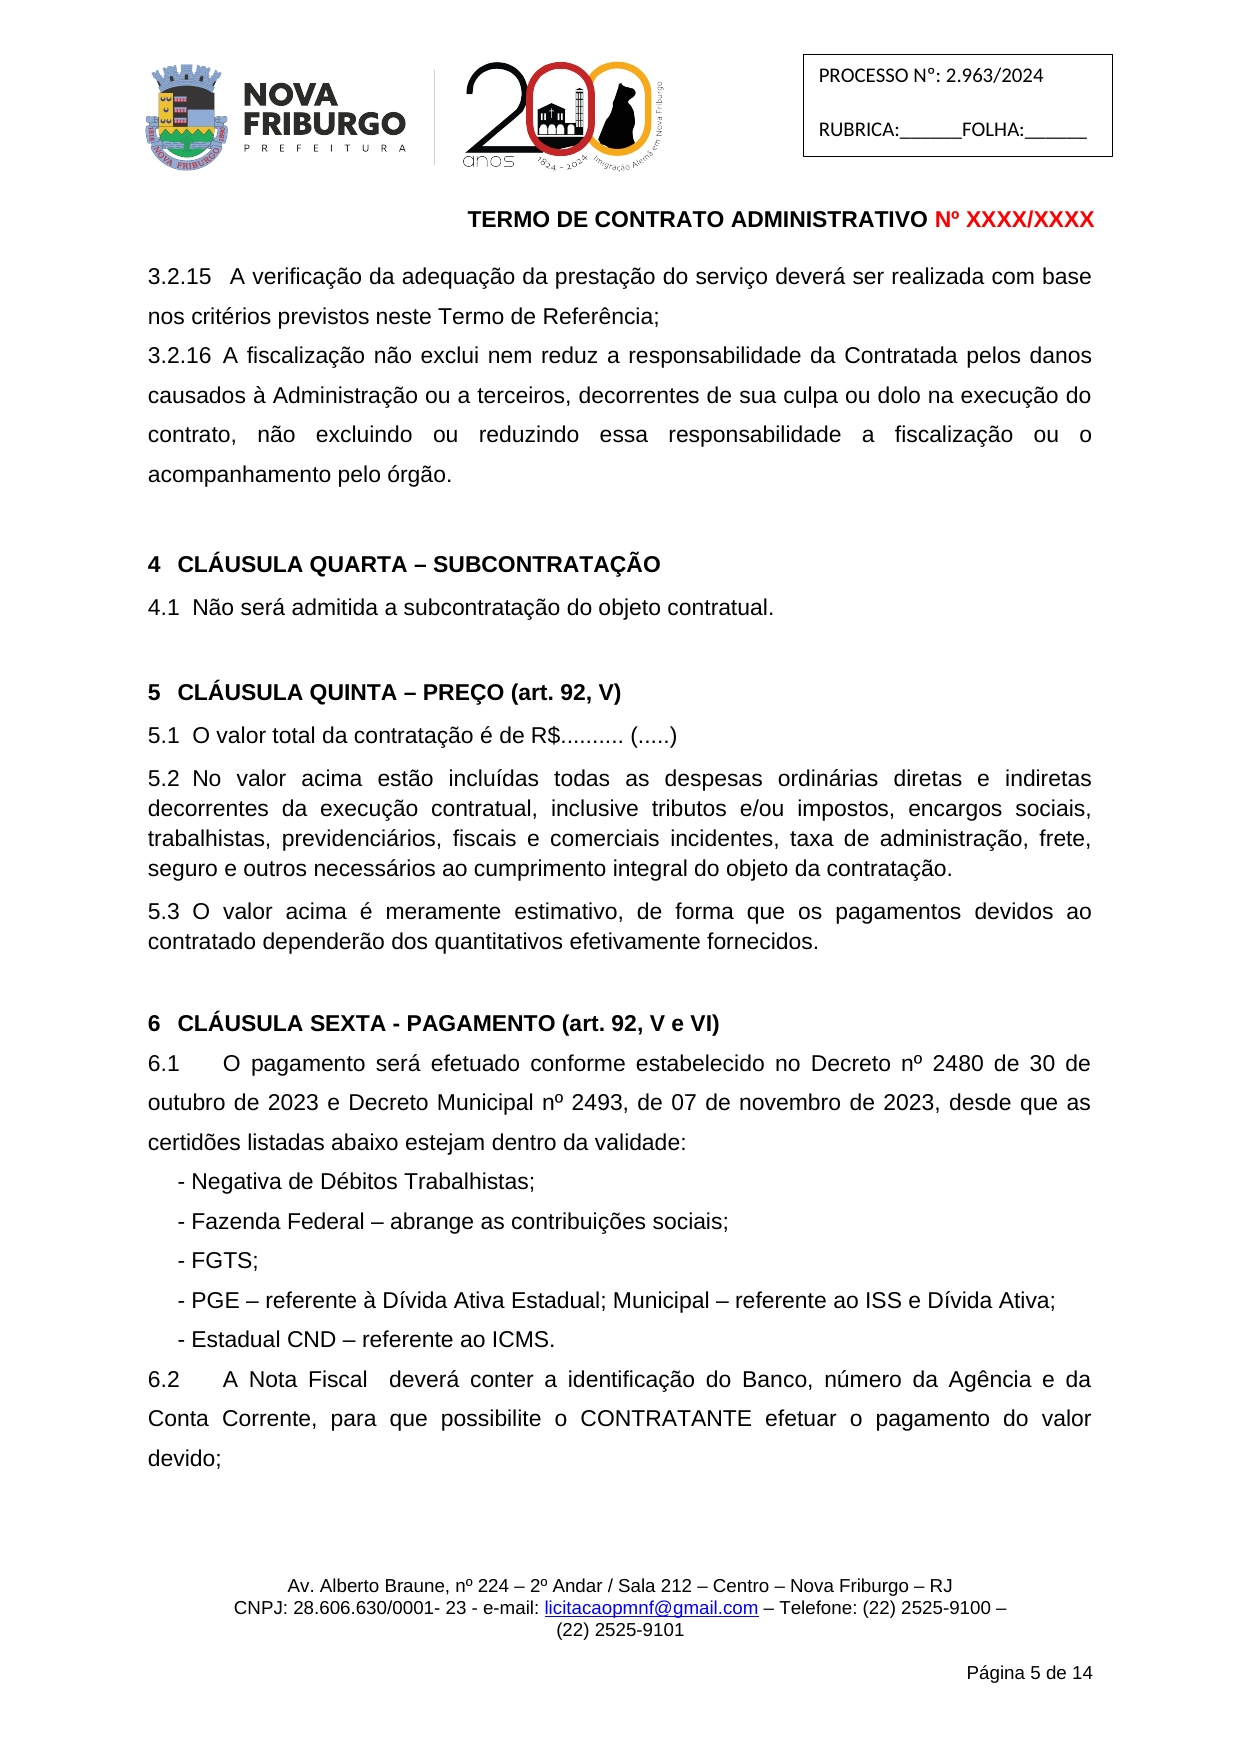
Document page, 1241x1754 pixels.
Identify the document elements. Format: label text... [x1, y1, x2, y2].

list CLÁUSULA QUARTA – SUBCONTRATAÇÃO [148, 551, 1092, 577]
text - PGE – referente à Dívida Ativa Estadual; Municipal – referente ao ISS e Dívida Ativa; [177, 1287, 1092, 1313]
text - Estadual CND – referente ao ICMS. [177, 1326, 1092, 1352]
picture [118, 29, 695, 200]
text - FGTS; [177, 1247, 1092, 1273]
list A verificação da adequação da prestação do serviço deverá ser realizada com base nos critérios previstos neste Termo de Referência; [148, 263, 1092, 329]
list O valor total da contratação é de R$.......... (.....) [148, 722, 1092, 748]
text - Fazenda Federal – abrange as contribuições sociais; [177, 1208, 1092, 1234]
list No valor acima estão incluídas todas as despesas ordinárias diretas e indiretas decorrentes da execução contratual, inclusive tributos e/ou impostos, encargos sociais, trabalhistas, previdenciários, fiscais e comerciais incidentes, taxa de administração, frete, seguro e outros necessários ao cumprimento integral do objeto da contratação. [148, 764, 1092, 881]
list A fiscalização não exclui nem reduz a responsabilidade da Contratada pelos danos causados à Administração ou a terceiros, decorrentes de sua culpa ou dolo na execução do contrato, não excluindo ou reduzindo essa responsabilidade a fiscalização ou o acompanhamento pelo órgão. [148, 342, 1092, 487]
list A Nota Fiscal deverá conter a identificação do Banco, número da Agência e da Conta Corrente, para que possibilite o CONTRATANTE efetuar o pagamento do valor devido; [148, 1366, 1092, 1471]
list CLÁUSULA SEXTA - PAGAMENTO (art. 92, V e VI) [148, 1010, 1092, 1037]
list O pagamento será efetuado conforme estabelecido no Decreto nº 2480 de 30 de outubro de 2023 e Decreto Municipal nº 2493, de 07 de novembro de 2023, desde que as certidões listadas abaixo estejam dentro da validade: [148, 1050, 1092, 1155]
text - Negativa de Débitos Trabalhistas; [177, 1168, 1092, 1194]
list O valor acima é meramente estimativo, de forma que os pagamentos devidos ao contratado dependerão dos quantitativos efetivamente fornecidos. [148, 898, 1092, 954]
list Não será admitida a subcontratação do objeto contratual. [148, 593, 1092, 620]
list CLÁUSULA QUINTA – PREÇO (art. 92, V) [148, 679, 1092, 705]
